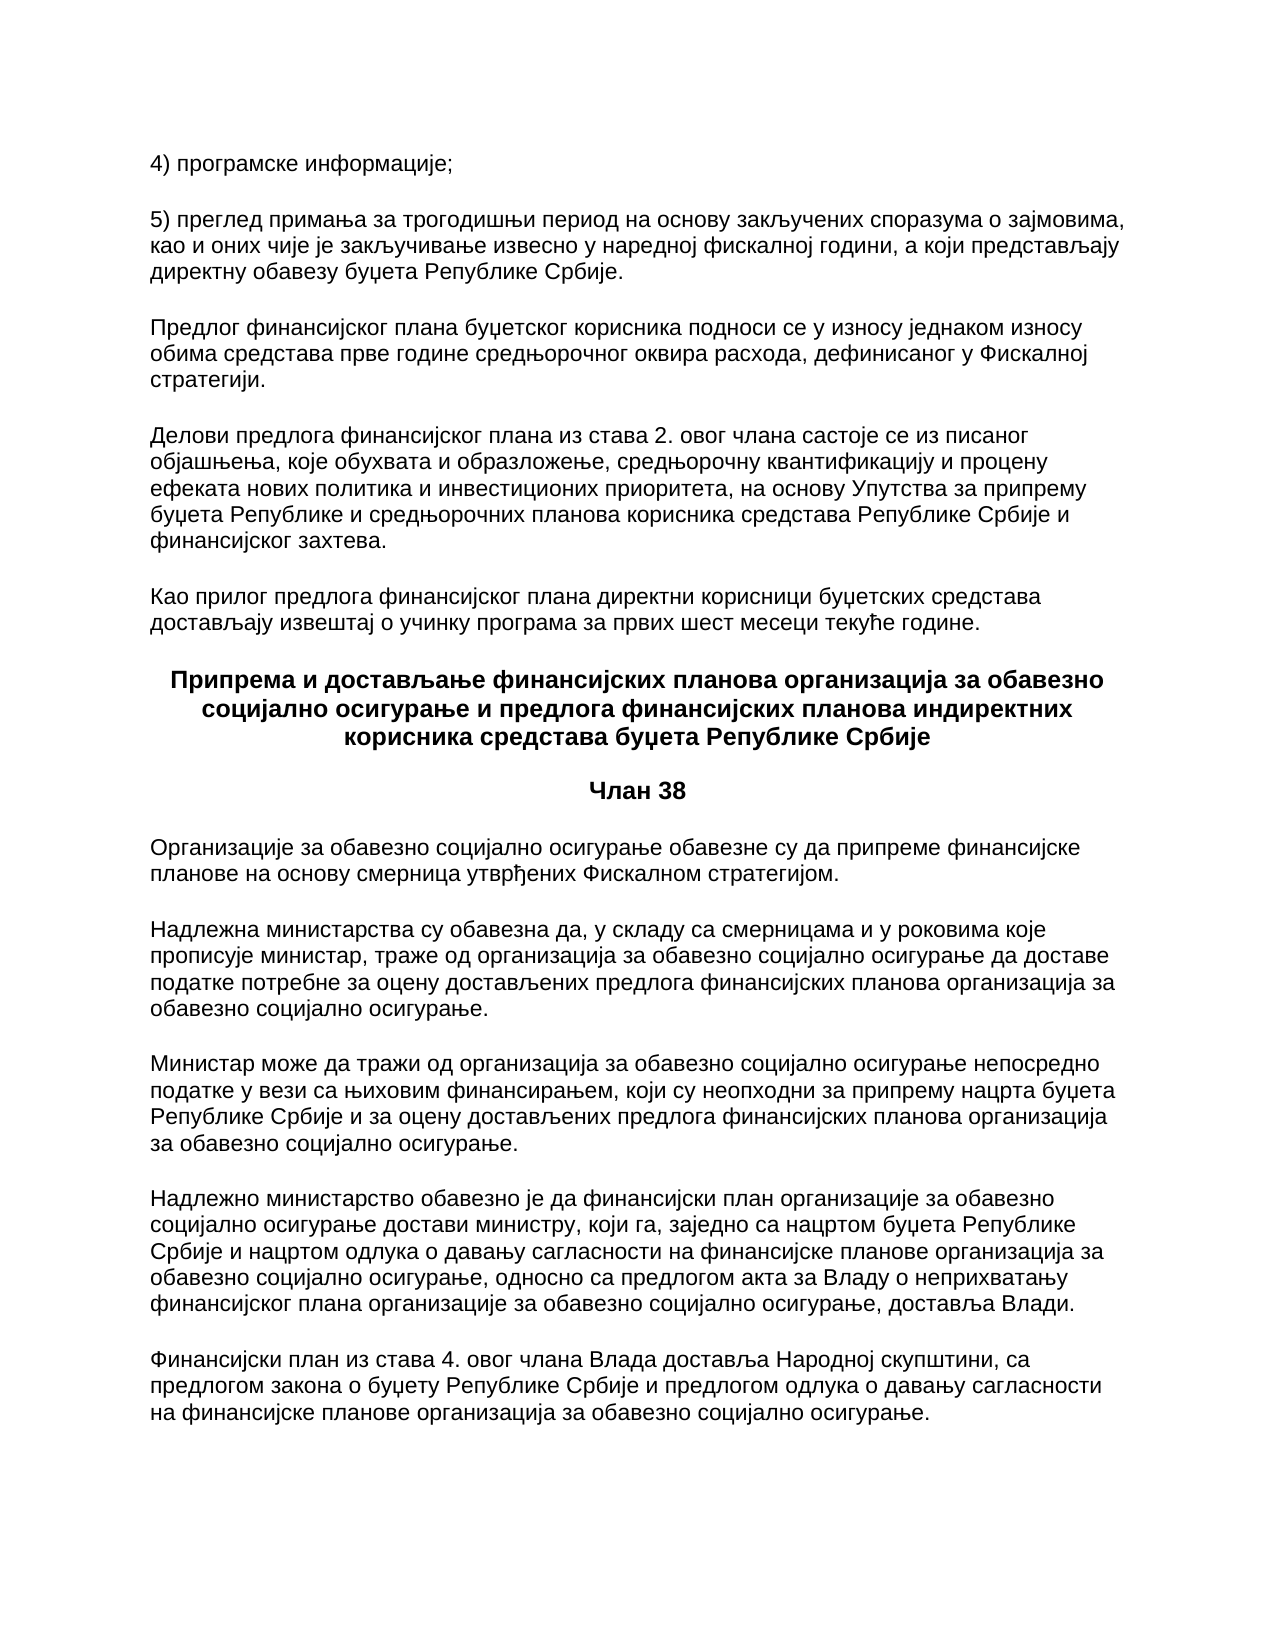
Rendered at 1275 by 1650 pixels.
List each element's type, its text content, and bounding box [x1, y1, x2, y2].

text Надлежно министарство обавезно је да финансијски план организације за обавезно социјално осигурање достави министру, који га, заједно са нацртом буџета Републике Србије и нацртом одлука о давању сагласности на финансијске планове организација за обавезно социјално осигурање, односно са предлогом акта за Владу о неприхватању финансијског плана организације за обавезно социјално осигурање, доставља Влади. [150, 1185, 1125, 1317]
text 5) преглед примања за трогодишњи период на основу закључених споразума о зајмовима, као и оних чије је закључивање извесно у наредној фискалној години, а који представљају директну обавезу буџета Републике Србије. [150, 206, 1125, 284]
text Надлежна министарства су обавезна да, у складу са смерницама и у роковима које прописује министар, траже од организација за обавезно социјално осигурање да доставе податке потребне за оцену достављених предлога финансијских планова организација за обавезно социјално осигурање. [150, 916, 1125, 1021]
text Члан 38 [150, 776, 1125, 805]
text Делови предлога финансијског плана из става 2. овог члана састоје се из писаног објашњења, које обухвата и образложење, средњорочну квантификацију и процену ефеката нових политика и инвестиционих приоритета, на основу Упутства за припрему буџета Републике и средњорочних планова корисника средстава Републике Србије и финансијског захтева. [150, 422, 1125, 554]
text Предлог финансијског плана буџетског корисника подноси се у износу једнаком износу обима средстава прве године средњорочног оквира расхода, дефинисаног у Фискалној стратегији. [150, 314, 1125, 393]
text 4) програмске информације; [150, 150, 1125, 176]
text Министар може да тражи од организација за обавезно социјално осигурање непосредно податке у вези са њиховим финансирањем, који су неопходни за припрему нацрта буџета Републике Србије и за оцену достављених предлога финансијских планова организација за обавезно социјално осигурање. [150, 1050, 1125, 1156]
text Као прилог предлога финансијског плана директни корисници буџетских средстава достављају извештај о учинку програма за првих шест месеци текуће године. [150, 583, 1125, 636]
text Финансијски план из става 4. овог члана Влада доставља Народној скупштини, са предлогом закона о буџету Републике Србије и предлогом одлука о давању сагласности на финансијске планове организација за обавезно социјално осигурање. [150, 1346, 1125, 1425]
text Организације за обавезно социјално осигурање обавезне су да припреме финансијске планове на основу смерница утврђених Фискалном стратегијом. [150, 834, 1125, 887]
text Припрема и достављање финансијских планова организација за обавезно социјално осигурање и предлога финансијских планова индиректних корисника средстава буџета Републике Србије [150, 665, 1125, 751]
